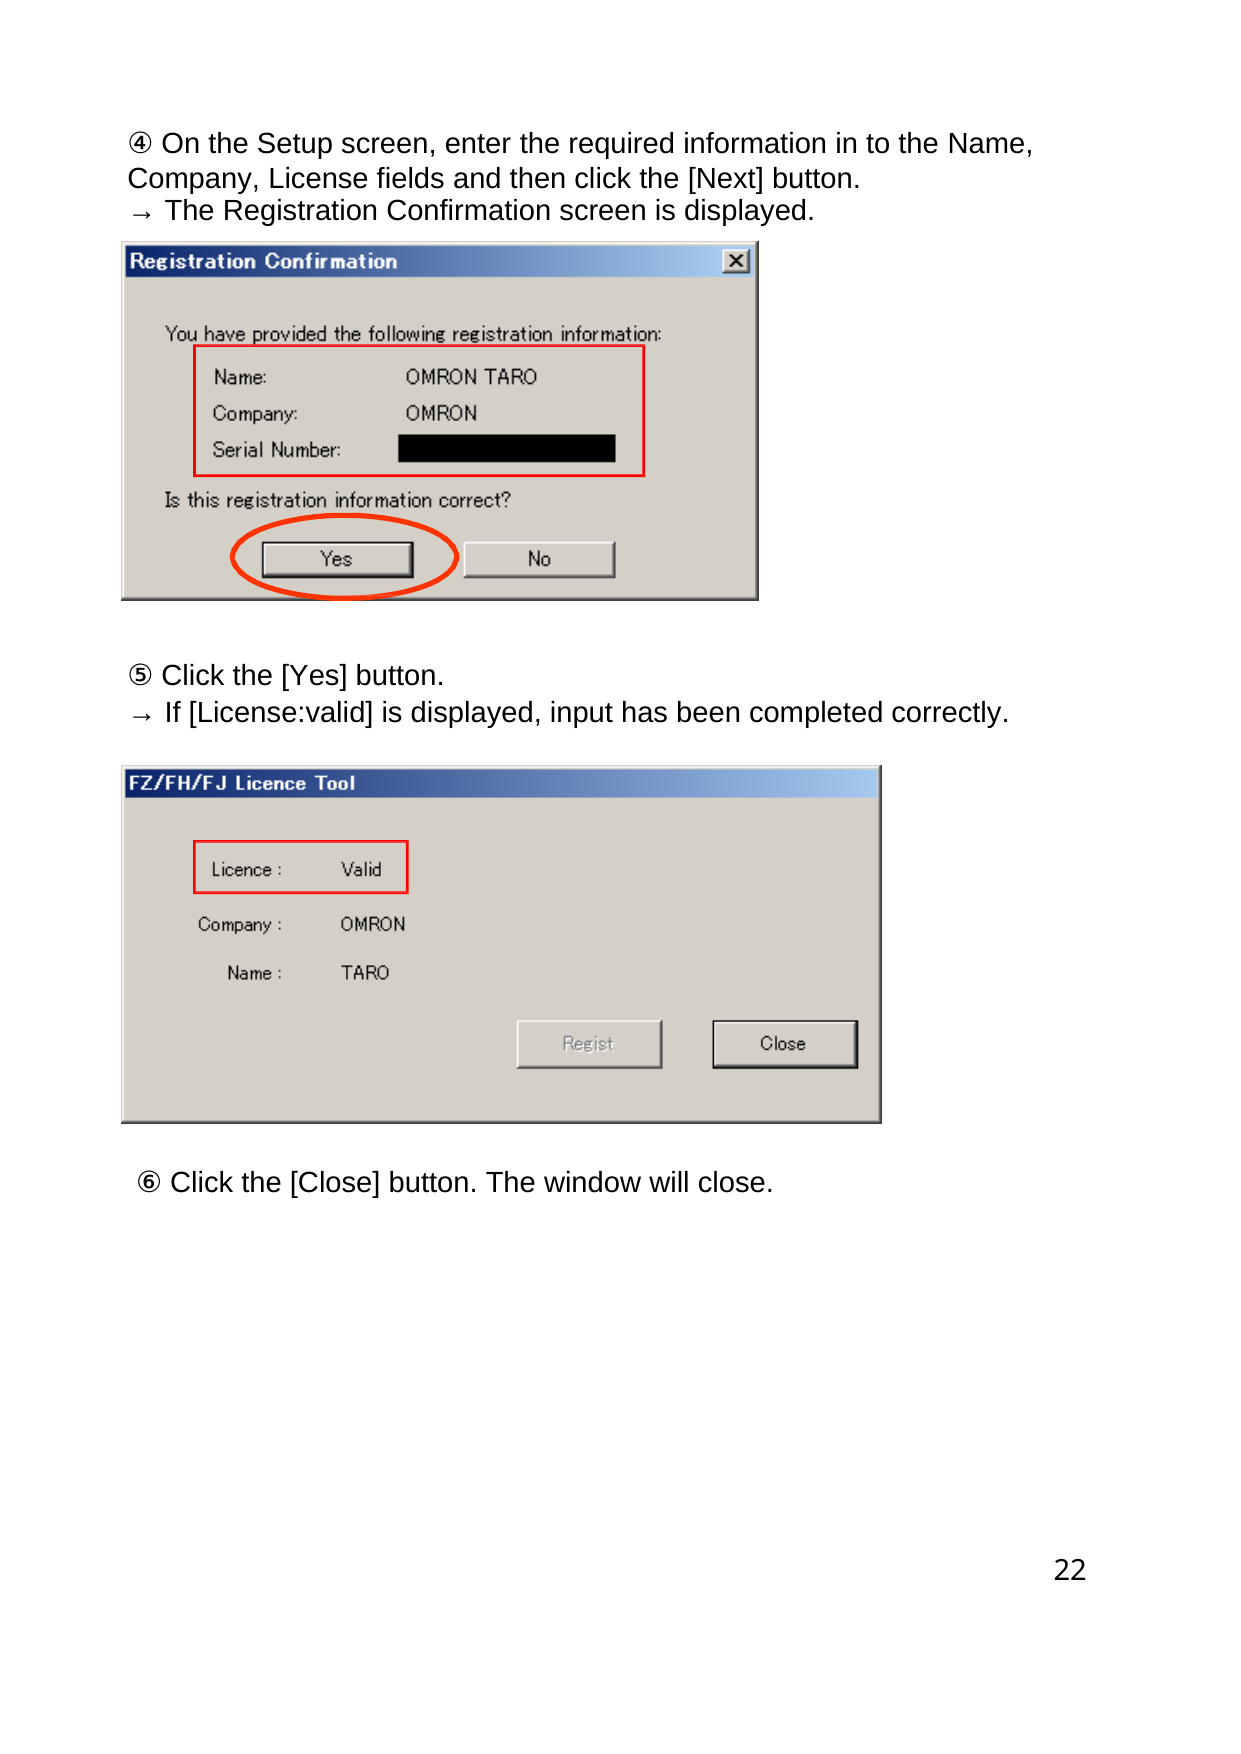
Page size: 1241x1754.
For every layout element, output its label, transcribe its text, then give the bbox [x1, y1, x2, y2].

picture [121, 241, 759, 601]
text → If [License:valid] is displayed, input has been completed correctly. [127, 693, 1094, 729]
picture [235, 518, 454, 595]
text ⑤ Click the [Yes] button. [127, 657, 1094, 693]
picture [121, 765, 882, 1124]
text ⑥ Click the [Close] button. The window will close. [136, 1161, 1094, 1201]
text → The Registration Confirmation screen is displayed. [127, 195, 1094, 227]
text ④ On the Setup screen, enter the required information in to the Name, Company, License fields and then click the [Next] button. [127, 125, 1094, 195]
